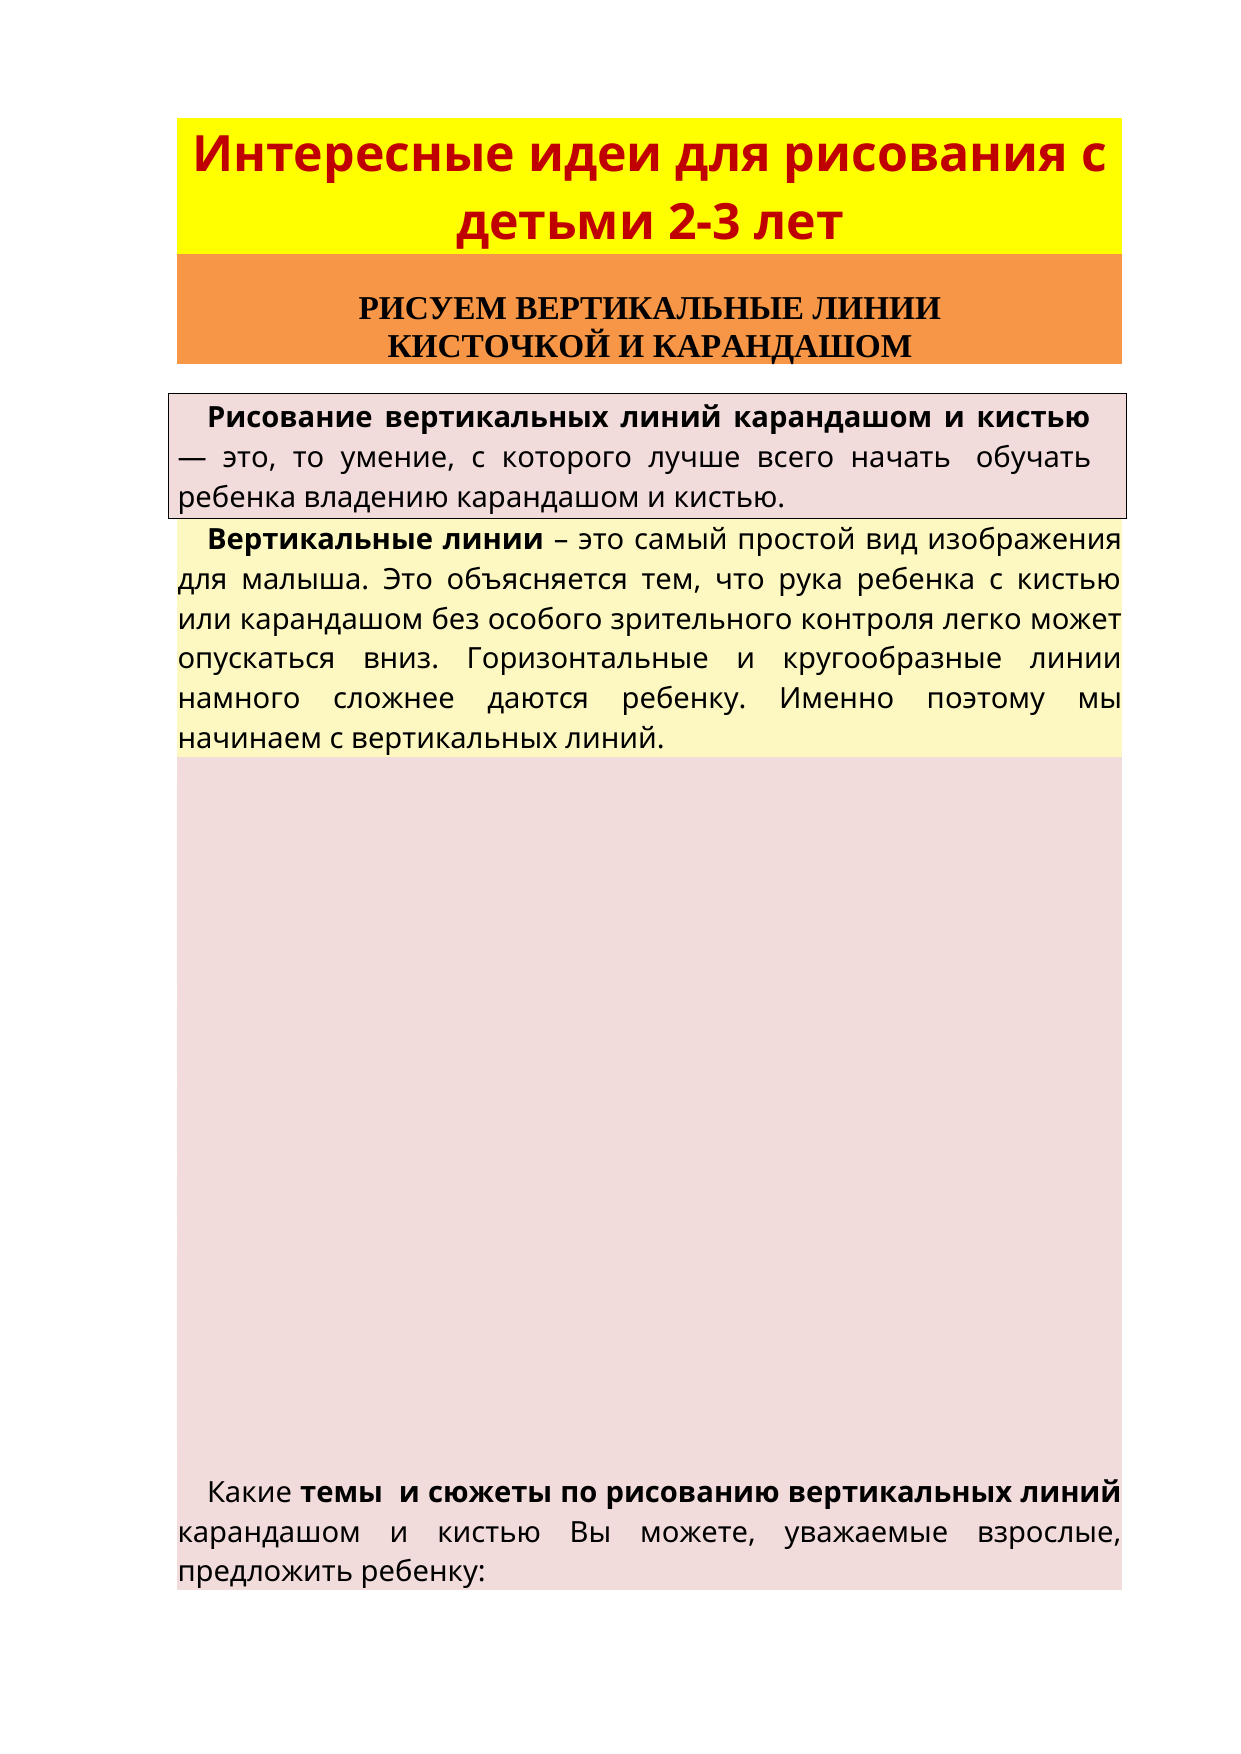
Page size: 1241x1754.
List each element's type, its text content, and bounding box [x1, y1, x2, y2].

subtitle КИСТОЧКОЙ И КАРАНДАШОМ [177, 326, 1122, 364]
text Какие темы и сюжеты по рисованию вертикальных линий карандашом и кистью Вы можете, уважаемые взрослые, предложить ребенку: [177, 757, 1122, 1590]
text Интересные идеи для рисования с детьми 2-3 лет [177, 118, 1122, 254]
subtitle РИСУЕМ ВЕРТИКАЛЬНЫЕ ЛИНИИ [177, 288, 1122, 326]
text Рисование вертикальных линий карандашом и кистью — это, то умение, с которого лучше всего начать обучать ребенка владению карандашом и кистью. [169, 394, 1126, 518]
text Вертикальные линии – это самый простой вид изображения для малыша. Это объясняется тем, что рука ребенка с кистью или карандашом без особого зрительного контроля легко может опускаться вниз. Горизонтальные и кругообразные линии намного сложнее даются ребенку. Именно поэтому мы начинаем с вертикальных линий. [177, 519, 1122, 757]
